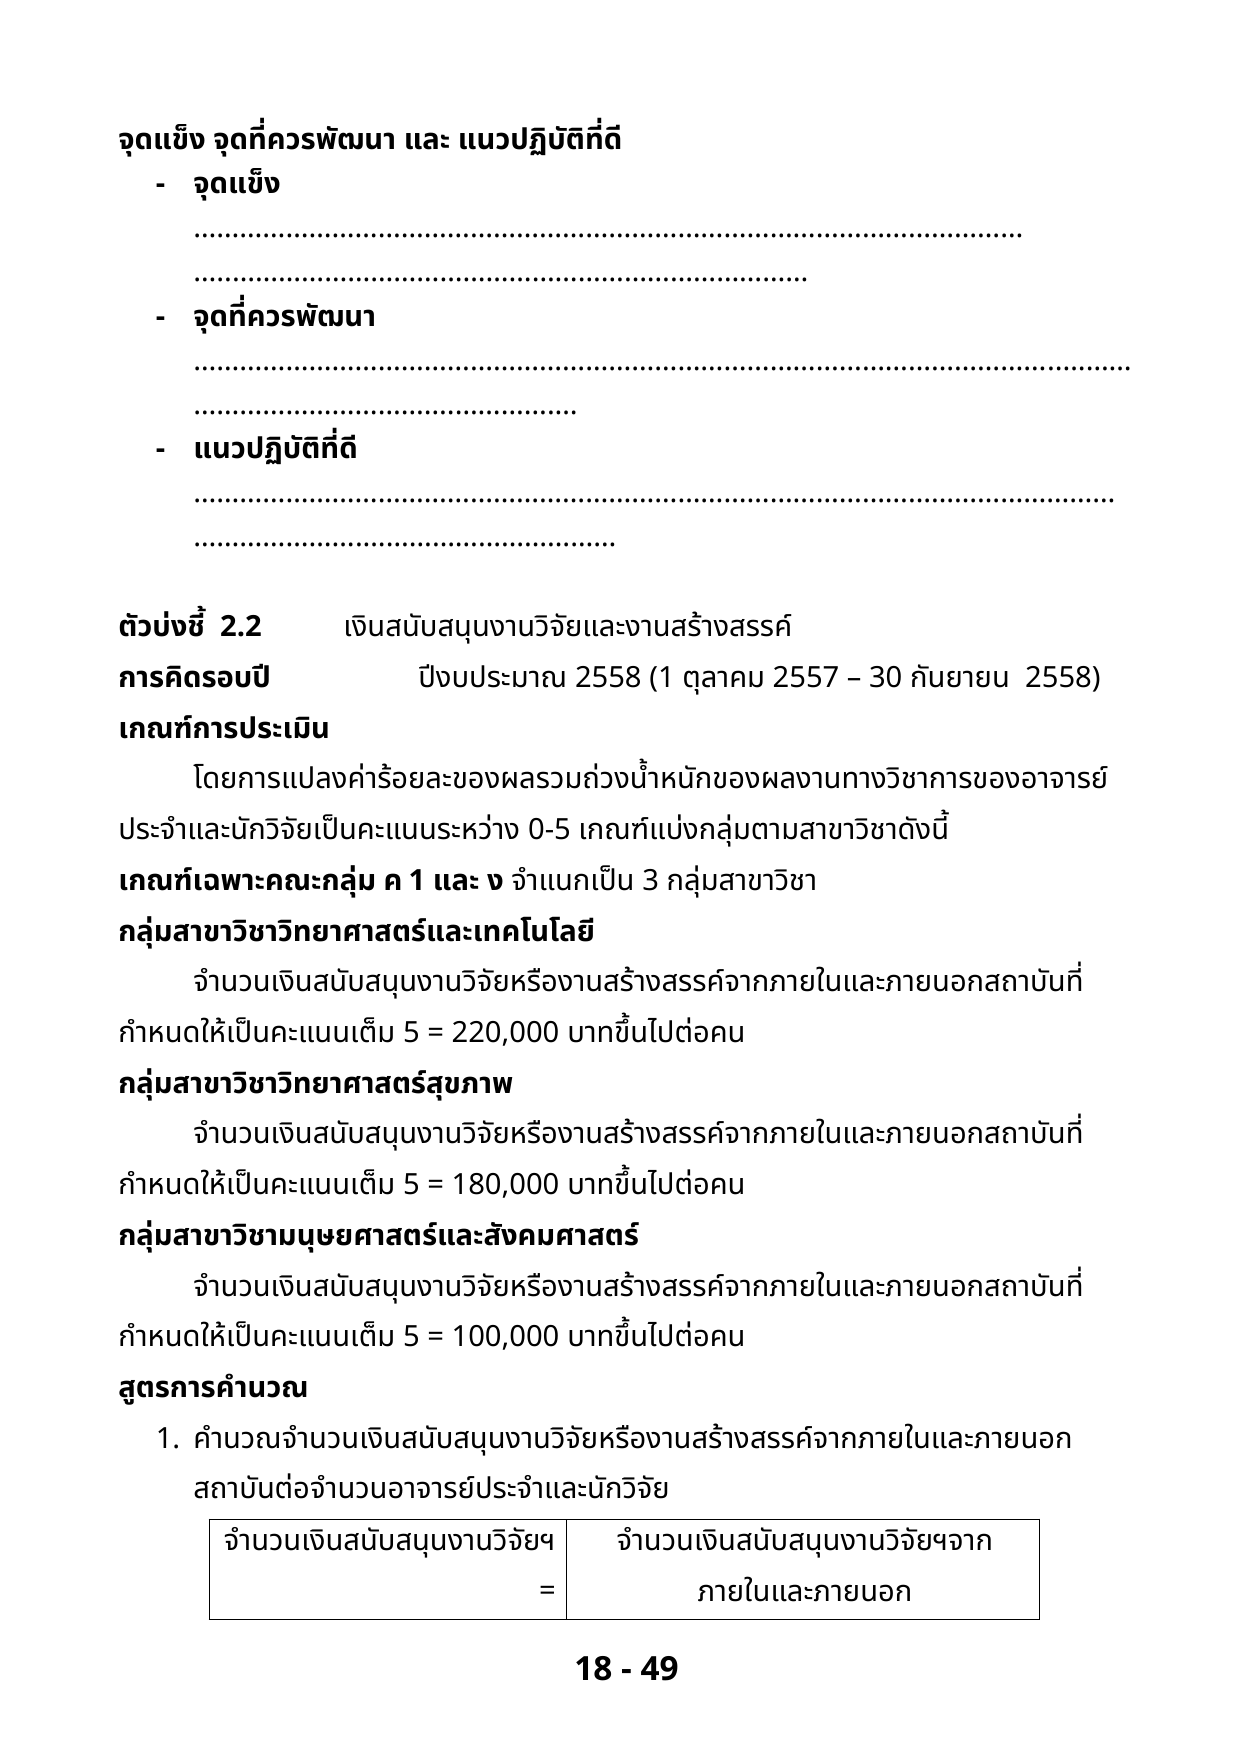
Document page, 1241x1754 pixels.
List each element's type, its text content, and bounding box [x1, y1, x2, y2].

text กลุ่มสาขาวิชาวิทยาศาสตร์และเทคโนโลยี [118, 910, 1134, 954]
text เกณฑ์เฉพาะคณะกลุ่ม ค1 และ ง จำแนกเป็น 3 กลุ่มสาขาวิชา [118, 859, 1134, 904]
table_header จำนวนเงินสนับสนุนงานวิจัยฯจากภายในและภายนอก [567, 1520, 1039, 1618]
text จุดแข็ง จุดที่ควรพัฒนา และ แนวปฏิบัติที่ดี [118, 118, 1134, 162]
text จำนวนเงินสนับสนุนงานวิจัยหรืองานสร้างสรรค์จากภายในและภายนอกสถาบันที่กำหนดให้เป็นคะแนนเต็ม 5 = 180,000 บาทขึ้นไปต่อคน [118, 1113, 1134, 1208]
list แนวปฏิบัติที่ดี …………………………………………………………………………………………………………………………….…………………………… [156, 427, 1134, 560]
text สูตรการคำนวณ [118, 1366, 1134, 1411]
list จุดที่ควรพัฒนา …………………………………………………………………………………………………..…………………………………….………….… [156, 295, 1134, 427]
text ตัวบ่งชี้ 2.2 เงินสนับสนุนงานวิจัยและงานสร้างสรรค์ [118, 606, 1134, 650]
text เกณฑ์การประเมิน [118, 707, 1153, 751]
text จำนวนเงินสนับสนุนงานวิจัยหรืองานสร้างสรรค์จากภายในและภายนอกสถาบันที่กำหนดให้เป็นคะแนนเต็ม 5 = 220,000 บาทขึ้นไปต่อคน [118, 961, 1134, 1056]
text กลุ่มสาขาวิชาวิทยาศาสตร์สุขภาพ [118, 1062, 1134, 1106]
list จุดแข็ง …………………………………………………………………………………………………..………………………………………………………………… [156, 162, 1134, 295]
text จำนวนเงินสนับสนุนงานวิจัยหรืองานสร้างสรรค์จากภายในและภายนอกสถาบันที่ กำหนดให้เป็นคะแนนเต็ม 5 = 100,000 บาทขึ้นไปต่อคน [118, 1265, 1134, 1360]
text โดยการแปลงค่าร้อยละของผลรวมถ่วงน้ำหนักของผลงานทางวิชาการของอาจารย์ประจำและนักวิจัยเป็นคะแนนระหว่าง 0-5 เกณฑ์แบ่งกลุ่มตามสาขาวิชาดังนี้ [118, 758, 1134, 853]
text กลุ่มสาขาวิชามนุษยศาสตร์และสังคมศาสตร์ [118, 1214, 1134, 1258]
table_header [210, 1520, 566, 1618]
list คำนวณจำนวนเงินสนับสนุนงานวิจัยหรืองานสร้างสรรค์จากภายในและภายนอกสถาบันต่อจำนวนอาจารย์ประจำและนักวิจัย [156, 1417, 1134, 1512]
text การคิดรอบปี ปีงบประมาณ 2558 (1 ตุลาคม 2557 – 30 กันยายน 2558) [118, 656, 1134, 701]
